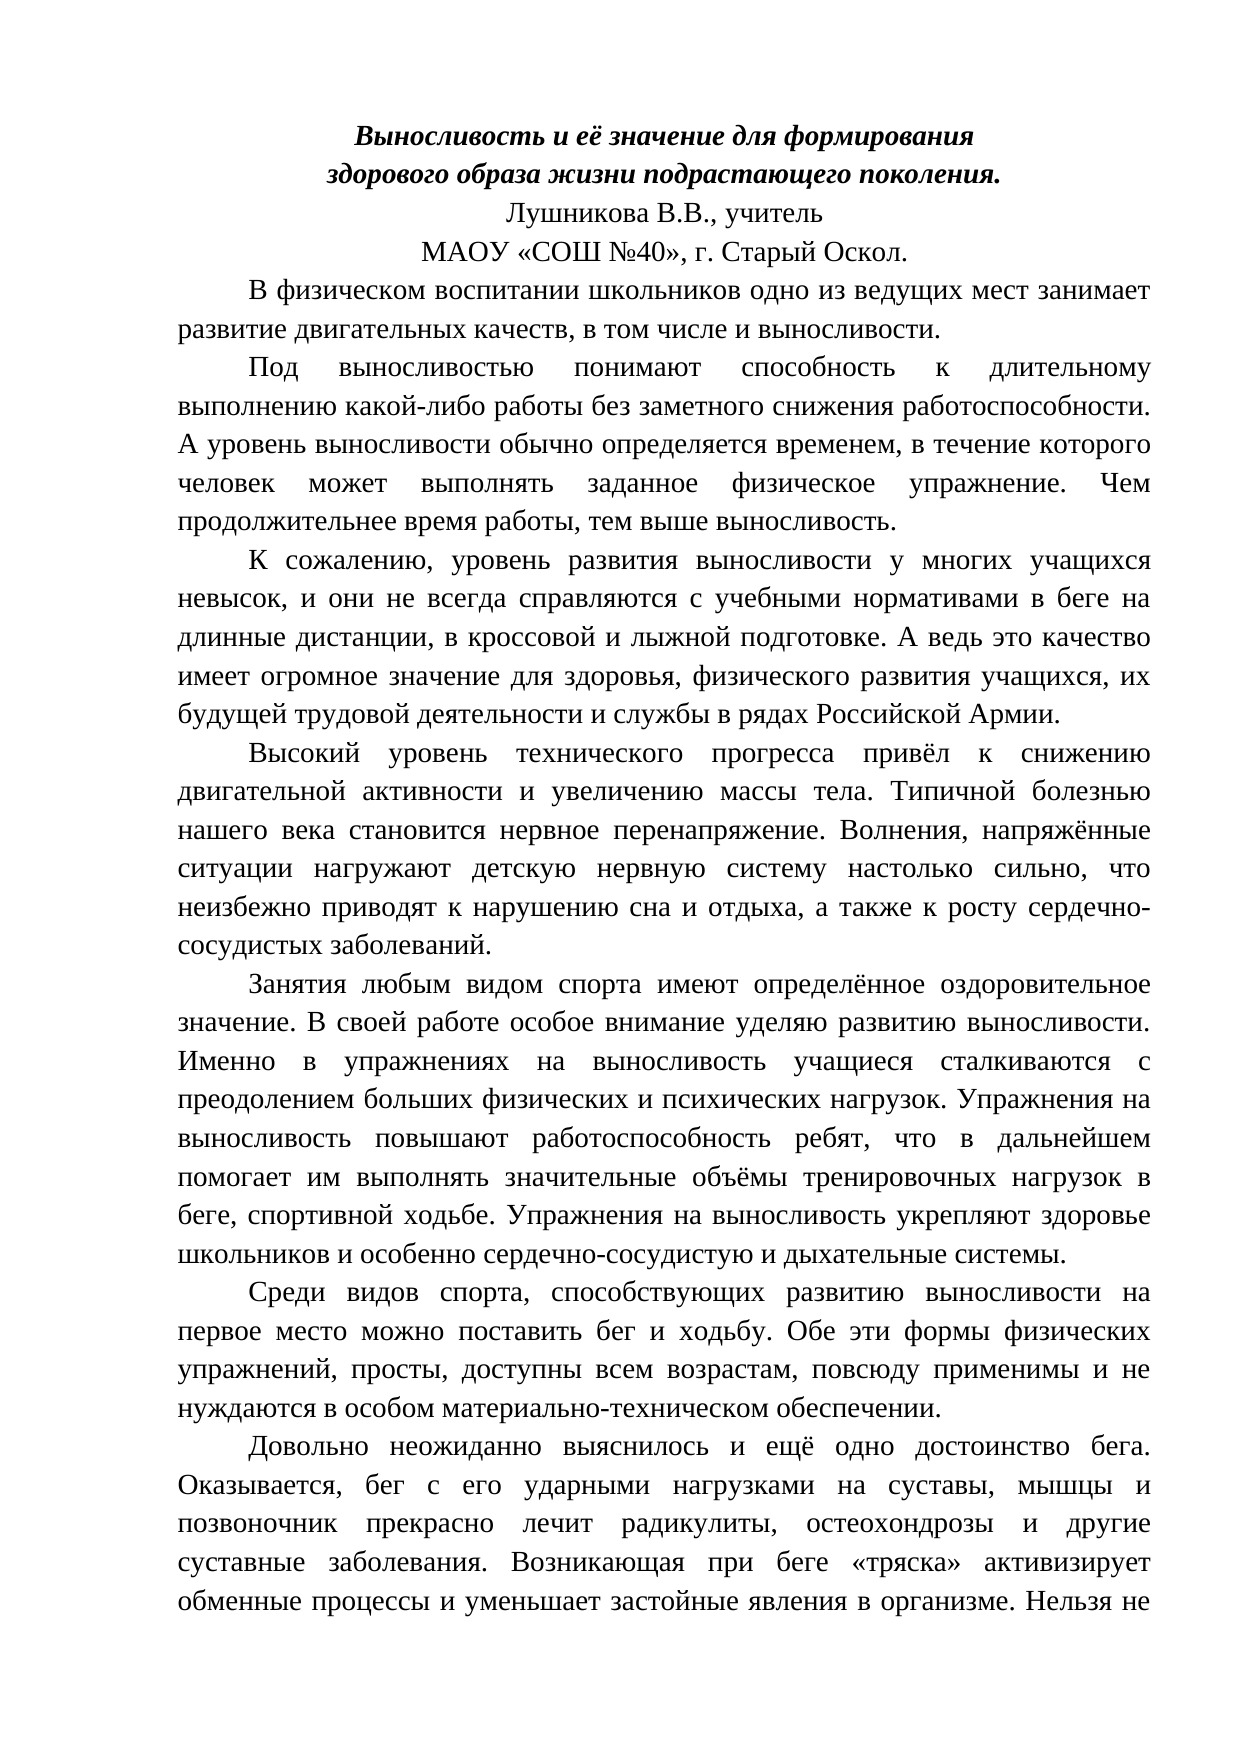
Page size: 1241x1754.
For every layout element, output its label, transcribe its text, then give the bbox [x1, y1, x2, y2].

text Среди видов спорта, способствующих развитию выносливости на первое место можно поставить бег и ходьбу. Обе эти формы физических упражнений, просты, доступны всем возрастам, повсюду применимы и не нуждаются в особом материально-техническом обеспечении. [177, 1274, 1152, 1423]
text Занятия любым видом спорта имеют определённое оздоровительное значение. В своей работе особое внимание уделяю развитию выносливости. Именно в упражнениях на выносливость учащиеся сталкиваются с преодолением больших физических и психических нагрузок. Упражнения на выносливость повышают работоспособность ребят, что в дальнейшем помогает им выполнять значительные объёмы тренировочных нагрузок в беге, спортивной ходьбе. Упражнения на выносливость укрепляют здоровье школьников и особенно сердечно-сосудистую и дыхательные системы. [177, 966, 1152, 1269]
text К сожалению, уровень развития выносливости у многих учащихся невысок, и они не всегда справляются с учебными нормативами в беге на длинные дистанции, в кроссовой и лыжной подготовке. А ведь это качество имеет огромное значение для здоровья, физического развития учащихся, их будущей трудовой деятельности и службы в рядах Российской Армии. [177, 542, 1152, 730]
text Под выносливостью понимают способность к длительному выполнению какой-либо работы без заметного снижения работоспособности. А уровень выносливости обычно определяется временем, в течение которого человек может выполнять заданное физическое упражнение. Чем продолжительнее время работы, тем выше выносливость. [177, 349, 1152, 537]
text Высокий уровень технического прогресса привёл к снижению двигательной активности и увеличению массы тела. Типичной болезнью нашего века становится нервное перенапряжение. Волнения, напряжённые ситуации нагружают детскую нервную систему настолько сильно, что неизбежно приводят к нарушению сна и отдыха, а также к росту сердечно-сосудистых заболеваний. [177, 735, 1152, 961]
text МАОУ «СОШ №40», г. Старый Оскол. [177, 234, 1152, 267]
text Лушникова В.В., учитель [177, 195, 1152, 229]
text В физическом воспитании школьников одно из ведущих мест занимает развитие двигательных качеств, в том числе и выносливости. [177, 272, 1152, 344]
text Выносливость и её значение для формирования [177, 118, 1152, 152]
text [177, 1428, 1152, 1616]
text здорового образа жизни подрастающего поколения. [177, 157, 1152, 190]
